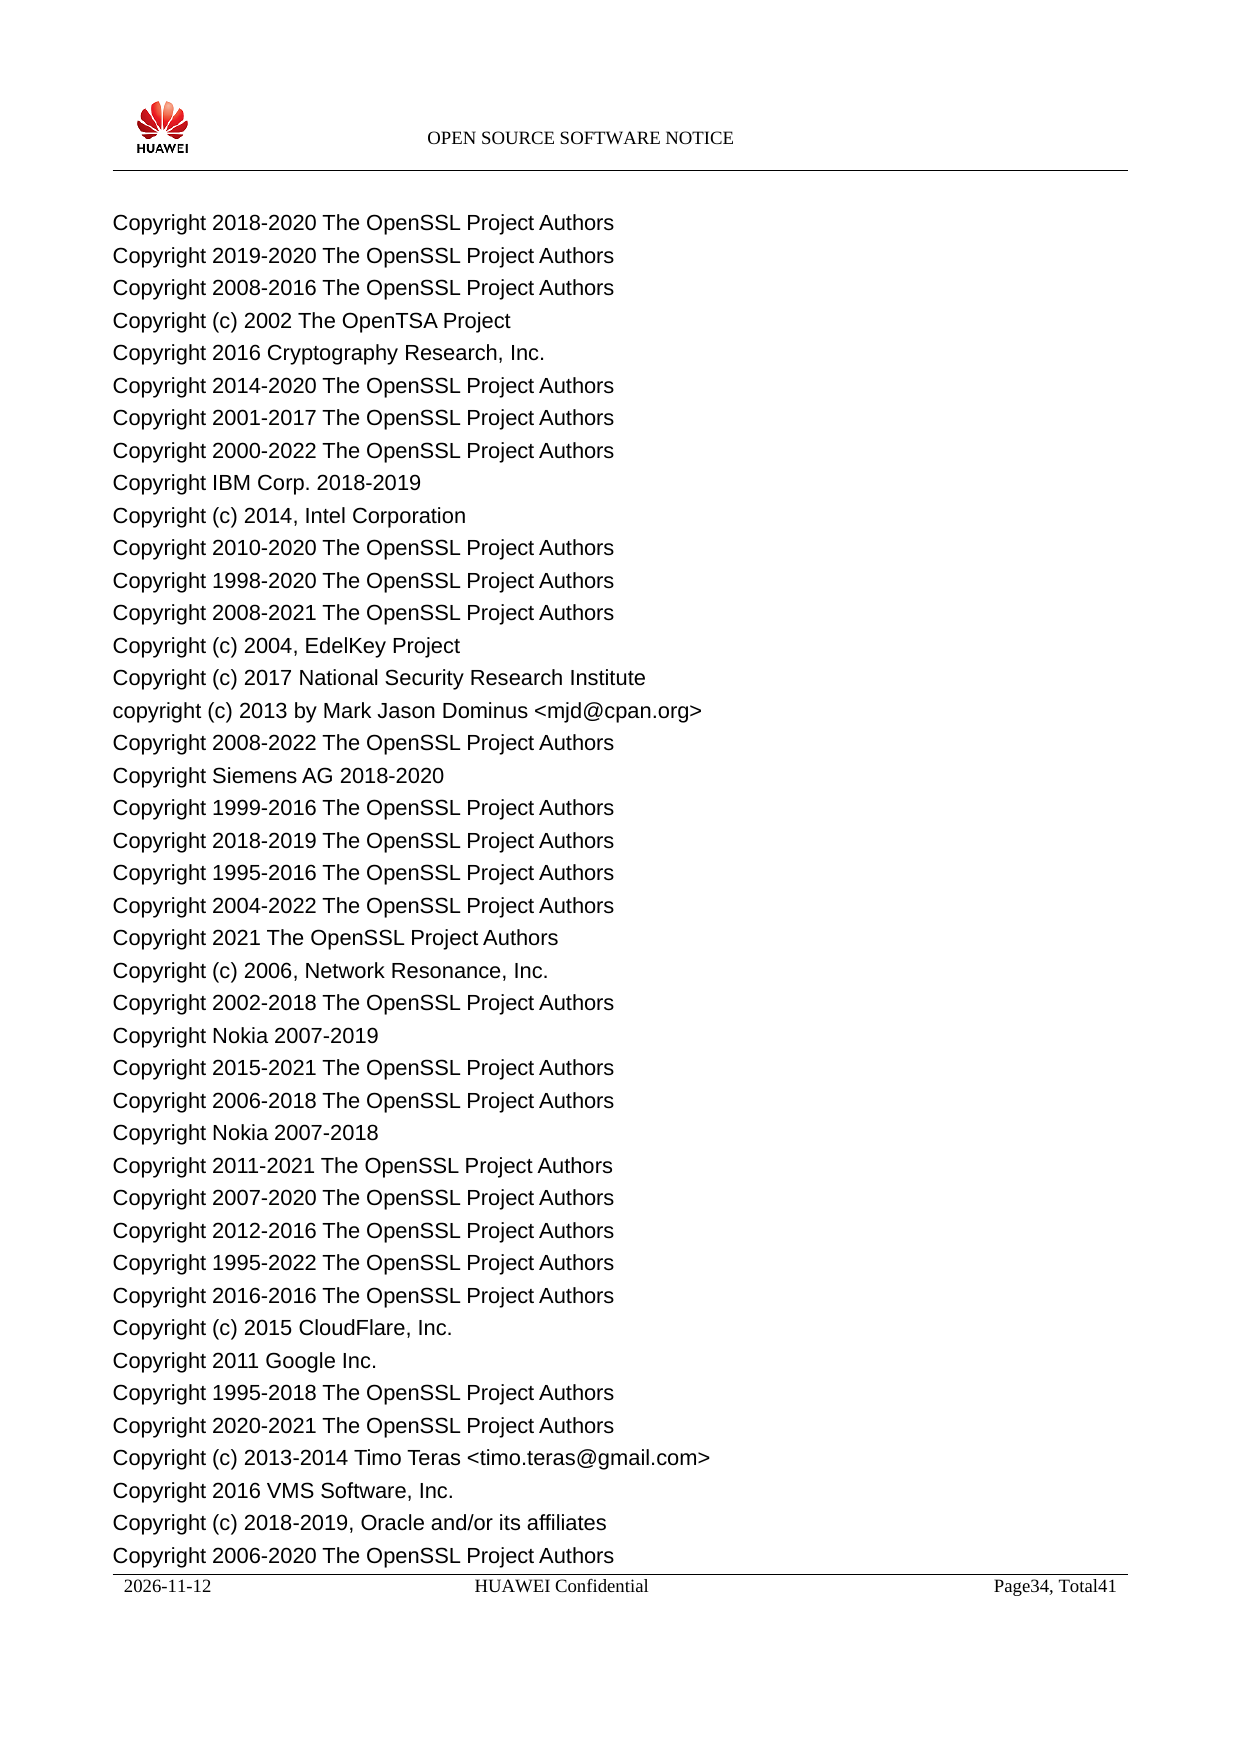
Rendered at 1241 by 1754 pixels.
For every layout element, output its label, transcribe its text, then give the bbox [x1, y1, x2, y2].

picture [125, 88, 200, 164]
